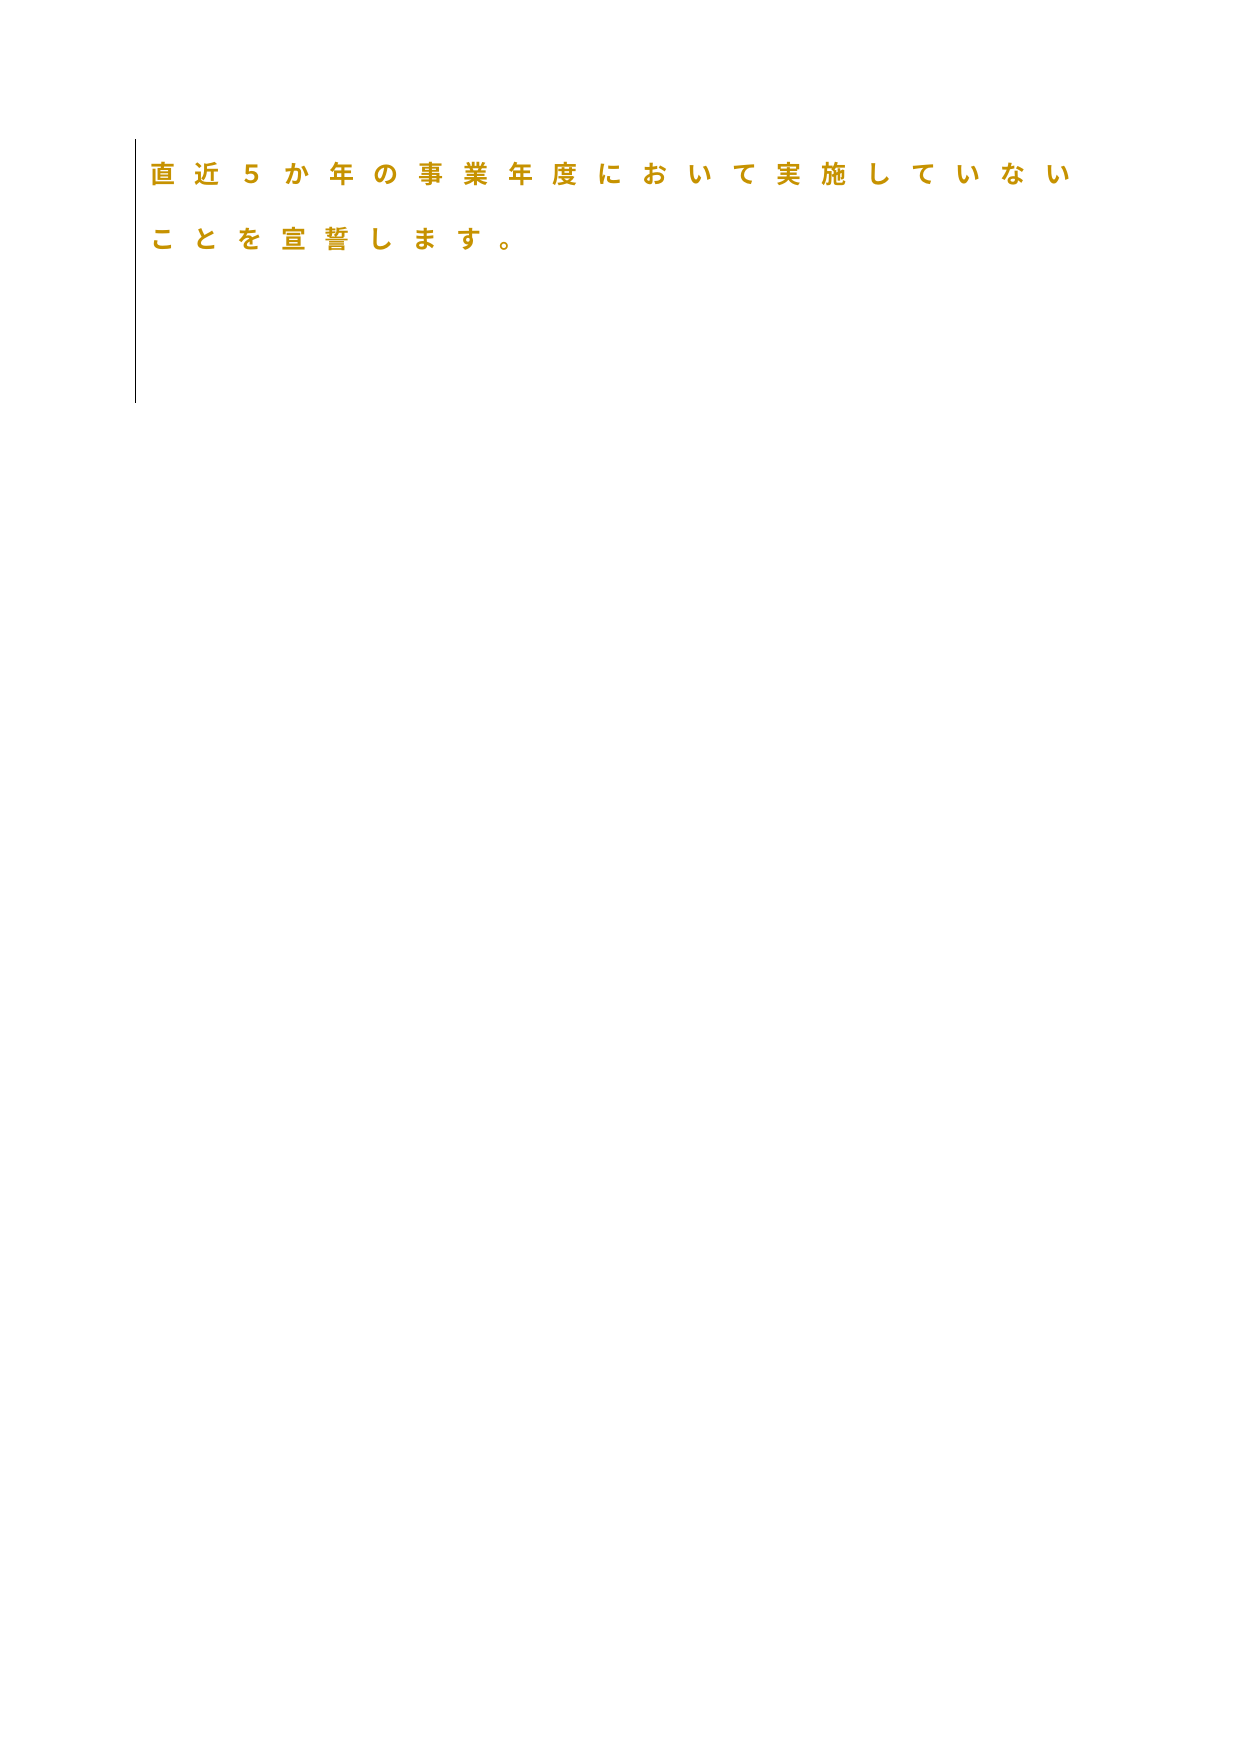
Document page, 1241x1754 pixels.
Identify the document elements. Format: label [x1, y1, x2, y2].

text [150, 139, 1090, 271]
